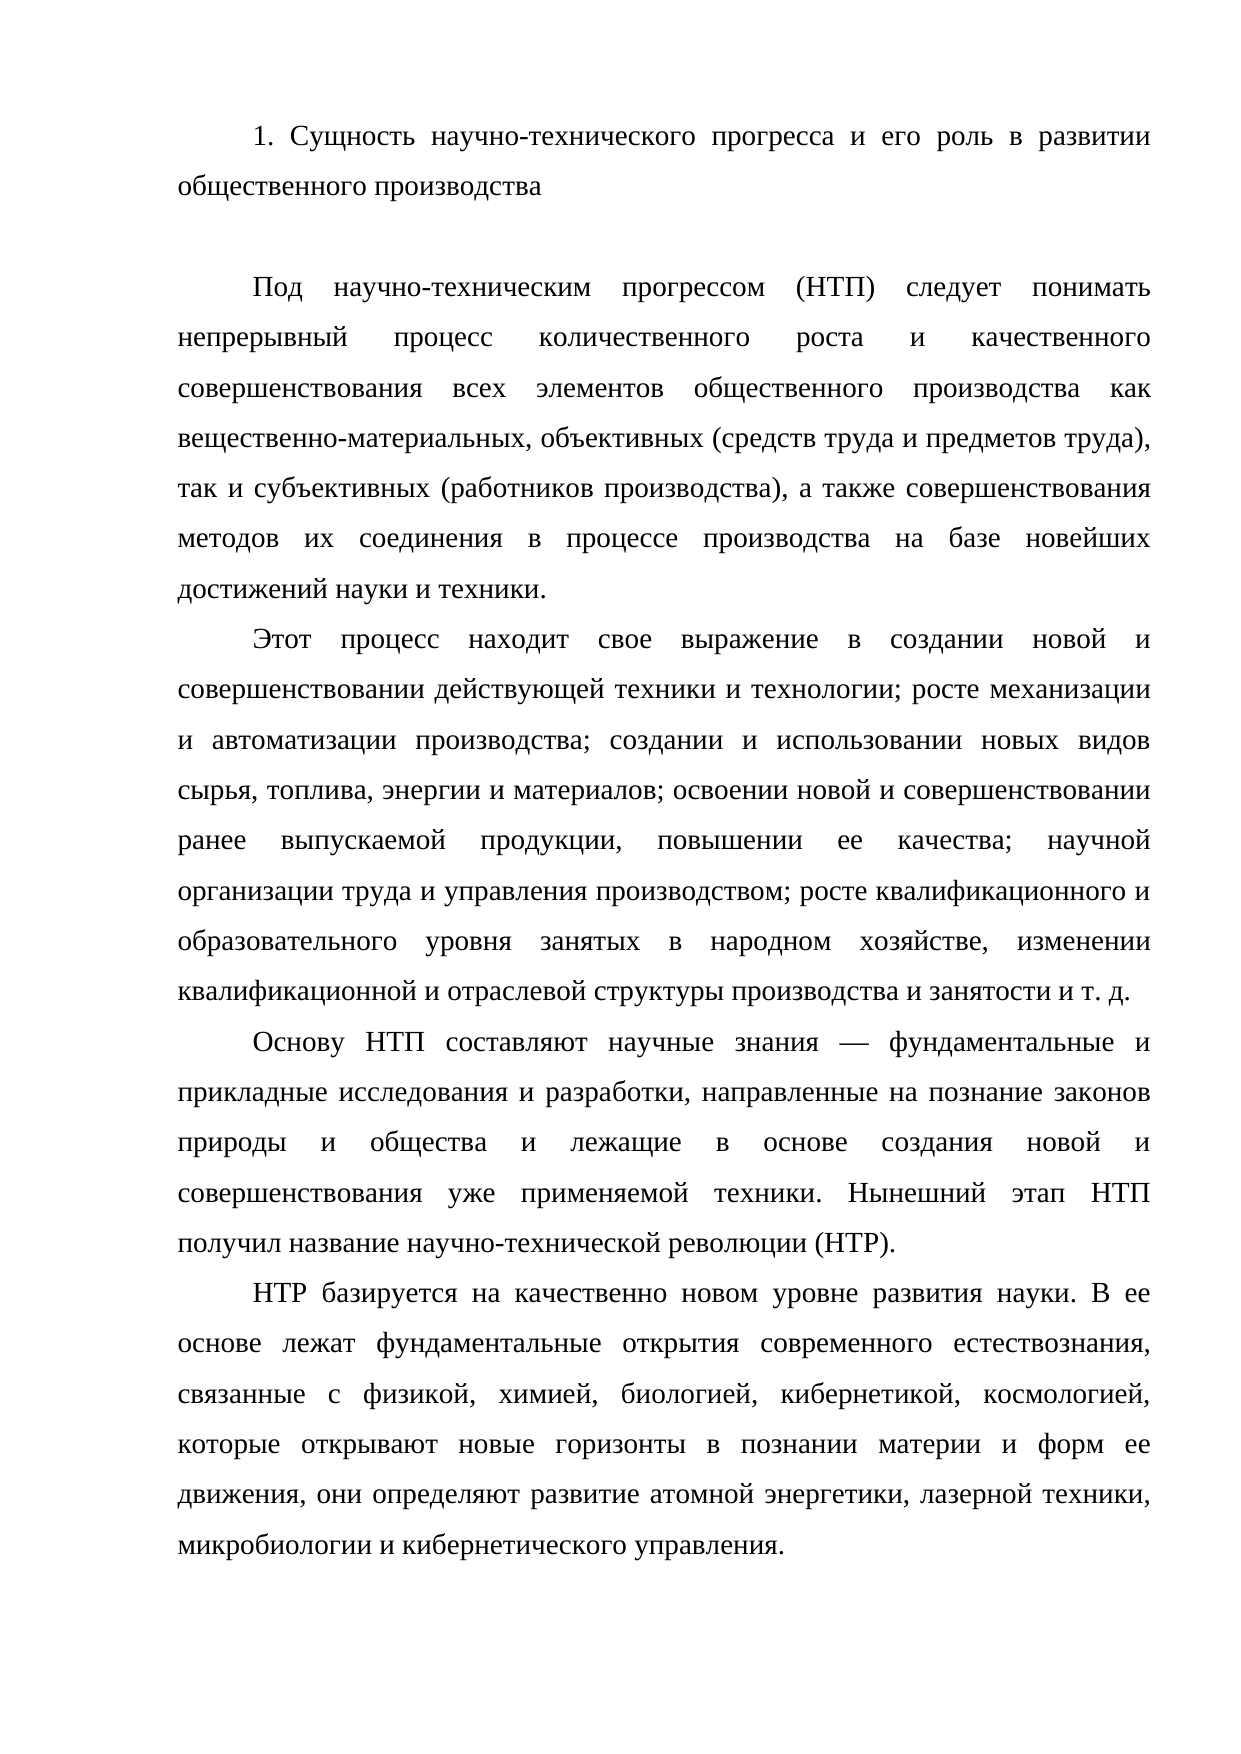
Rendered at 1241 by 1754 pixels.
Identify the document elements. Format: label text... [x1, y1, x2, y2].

text Под научно-техническим прогрессом (НТП) следует понимать непрерывный процесс количественного роста и качественного совершенствования всех элементов общественного производства как вещественно-материальных, объективных (средств труда и предметов труда), так и субъективных (работников производства), а также совершенствования методов их соединения в процессе производства на базе новейших достижений науки и техники. [177, 269, 1152, 604]
text НТР базируется на качественно новом уровне развития науки. В ее основе лежат фундаментальные открытия современного естествознания, связанные с физикой, химией, биологией, кибернетикой, космологией, которые открывают новые горизонты в познании материи и форм ее движения, они определяют развитие атомной энергетики, лазерной техники, микробиологии и кибернетического управления. [177, 1275, 1152, 1560]
text Основу НТП составляют научные знания — фундаментальные и прикладные исследования и разработки, направленные на познание законов природы и общества и лежащие в основе создания новой и совершенствования уже применяемой техники. Нынешний этап НТП получил название научно-технической революции (НТР). [177, 1024, 1152, 1258]
text Этот процесс находит свое выражение в создании новой и совершенствовании действующей техники и технологии; росте механизации и автоматизации производства; создании и использовании новых видов сырья, топлива, энергии и материалов; освоении новой и совершенствовании ранее выпускаемой продукции, повышении ее качества; научной организации труда и управления производством; росте квалификационного и образовательного уровня занятых в народном хозяйстве, изменении квалификационной и отраслевой структуры производства и занятости и т. д. [177, 621, 1152, 1007]
text 1. Сущность научно-технического прогресса и его роль в развитии общественного производства [177, 118, 1152, 202]
